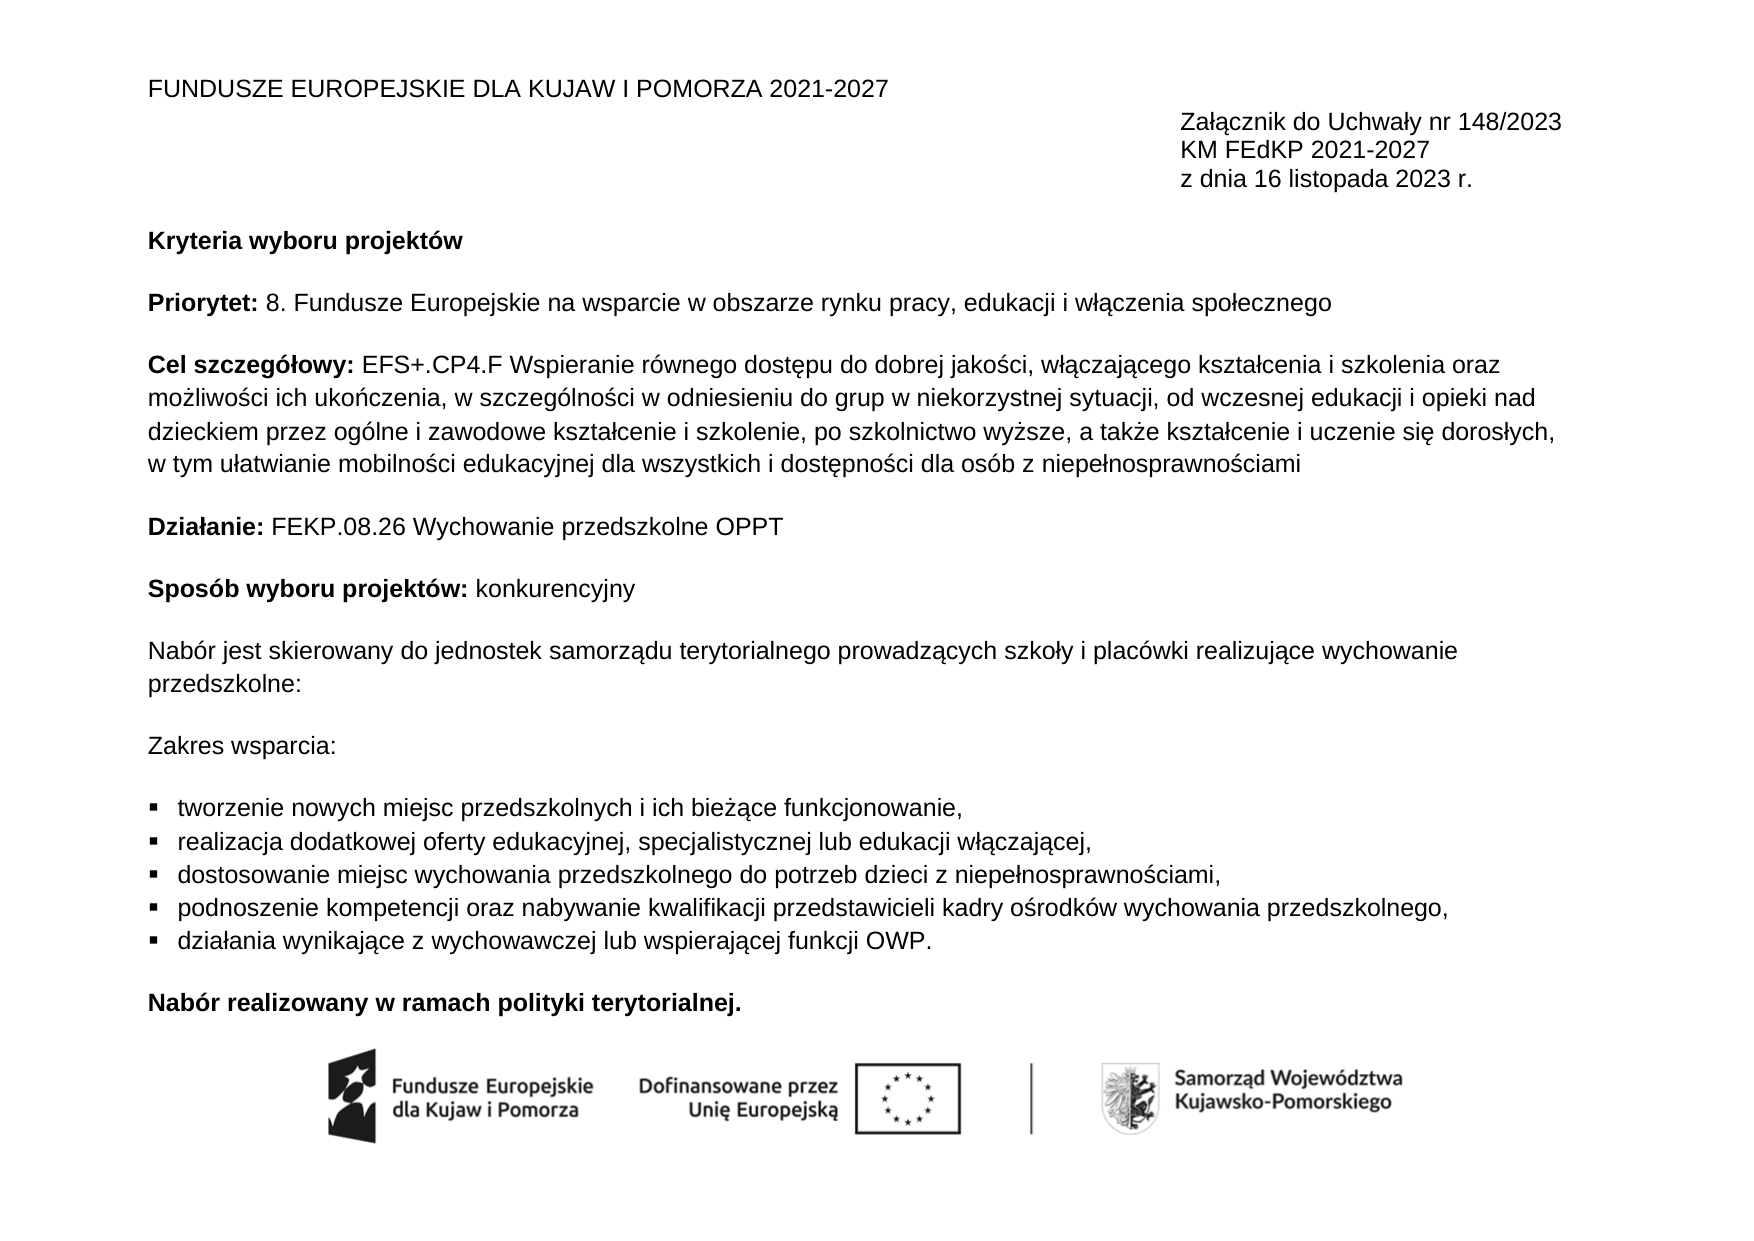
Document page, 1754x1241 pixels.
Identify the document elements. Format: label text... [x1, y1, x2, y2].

text Cel szczegółowy: EFS+.CP4.F Wspieranie równego dostępu do dobrej jakości, włączającego kształcenia i szkolenia oraz możliwości ich ukończenia, w szczególności w odniesieniu do grup w niekorzystnej sytuacji, od wczesnej edukacji i opieki nad dzieckiem przez ogólne i zawodowe kształcenie i szkolenie, po szkolnictwo wyższe, a także kształcenie i uczenie się dorosłych, w tym ułatwianie mobilności edukacyjnej dla wszystkich i dostępności dla osób z niepełnosprawnościami [148, 350, 1606, 478]
text Kryteria wyboru projektów [148, 226, 1606, 255]
text Zakres wsparcia: [148, 731, 1606, 760]
list tworzenie nowych miejsc przedszkolnych i ich bieżące funkcjonowanie, [148, 793, 1606, 822]
text Działanie: FEKP.08.26 Wychowanie przedszkolne OPPT [148, 512, 1606, 540]
list dostosowanie miejsc wychowania przedszkolnego do potrzeb dzieci z niepełnosprawnościami, [148, 860, 1606, 888]
text Priorytet: 8. Fundusze Europejskie na wsparcie w obszarze rynku pracy, edukacji i włączenia społecznego [148, 288, 1606, 317]
list realizacja dodatkowej oferty edukacyjnej, specjalistycznej lub edukacji włączającej, [148, 827, 1606, 855]
text Nabór jest skierowany do jednostek samorządu terytorialnego prowadzących szkoły i placówki realizujące wychowanie przedszkolne: [148, 636, 1606, 698]
list podnoszenie kompetencji oraz nabywanie kwalifikacji przedstawicieli kadry ośrodków wychowania przedszkolnego, [148, 893, 1606, 922]
text Nabór realizowany w ramach polityki terytorialnej. [148, 988, 1606, 1017]
list działania wynikające z wychowawczej lub wspierającej funkcji OWP. [148, 926, 1606, 955]
picture [306, 1025, 1448, 1167]
text Sposób wyboru projektów: konkurencyjny [148, 574, 1606, 603]
